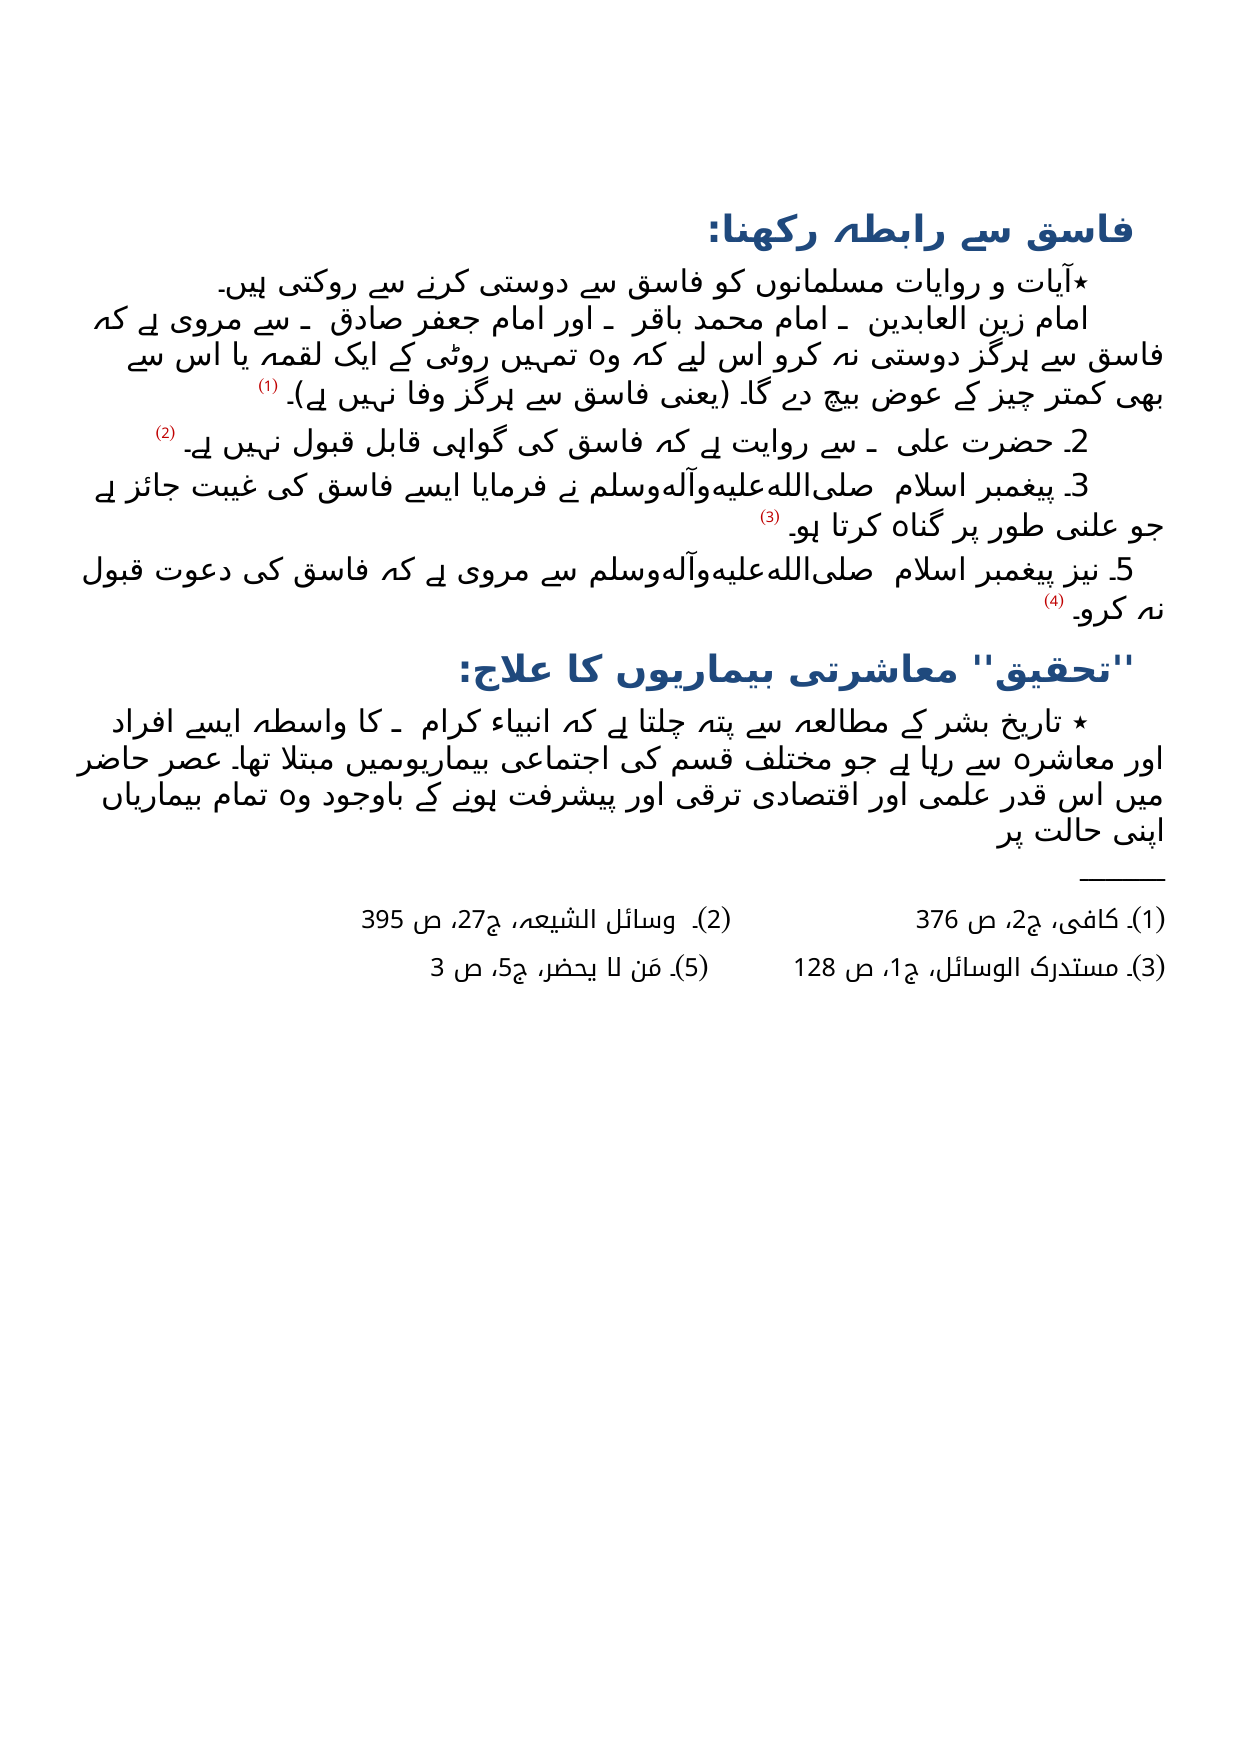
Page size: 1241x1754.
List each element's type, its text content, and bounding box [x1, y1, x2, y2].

text ٭ تاریخ بشر کے مطالعہ سے پتہ چلتا ہے کہ انبیاء کرام ـ کا واسطہ ایسے افراد اور معاشرہ سے رہا ہے جو مختلف قسم کی اجتماعی بیماریوںمیں مبتلا تھا۔ عصر حاضر میں اس قدر علمی اور اقتصادی ترقی اور پیشرفت ہونے کے باوجود وہ تمام بیماریاں اپنی حالت پر [75, 704, 1165, 849]
text امام زین العابدین ـ امام محمد باقر ـ اور امام جعفر صادق ـ سے مروی ہے کہ فاسق سے ہرگز دوستی نہ کرو اس لیے کہ وہ تمہیں روٹی کے ایک لقمہ یا اس سے بھی کمتر چیز کے عوض بیچ دے گا۔ (یعنی فاسق سے ہرگز وفا نہیں ہے)۔ (1) [75, 300, 1165, 420]
text 2۔ حضرت علی ـ سے روایت ہے کہ فاسق کی گواہی قابل قبول نہیں ہے۔ (2) [75, 420, 1165, 467]
subtitle فاسق سے رابطہ رکھنا: [75, 207, 1165, 251]
text ٭آیات و روایات مسلمانوں کو فاسق سے دوستی کرنے سے روکتی ہیں۔ [75, 264, 1165, 300]
text (1)۔ کافی، ج2، ص 376 (2)۔ وسائل الشیعہ، ج27، ص 395 [75, 896, 1165, 944]
text 3۔ پیغمبر اسلام صلى‌الله‌عليه‌وآله‌وسلم نے فرمایا ایسے فاسق کی غیبت جائز ہے جو علنی طور پر گناہ کرتا ہو۔ (3) [75, 467, 1165, 551]
text (3)۔ مستدرک الوسائل، ج1، ص 128 (5)۔ مَن لا یحضر، ج5، ص 3 [75, 944, 1165, 991]
text 5۔ نیز پیغمبر اسلام صلى‌الله‌عليه‌وآله‌وسلم سے مروی ہے کہ فاسق کی دعوت قبول نہ کرو۔ (4) [75, 551, 1165, 635]
subtitle ''تحقیق'' معاشرتی بیماریوں کا علاج: [75, 647, 1165, 691]
text ۔۔۔۔۔۔۔۔۔۔۔۔۔۔۔۔۔۔۔۔ [75, 849, 1165, 896]
